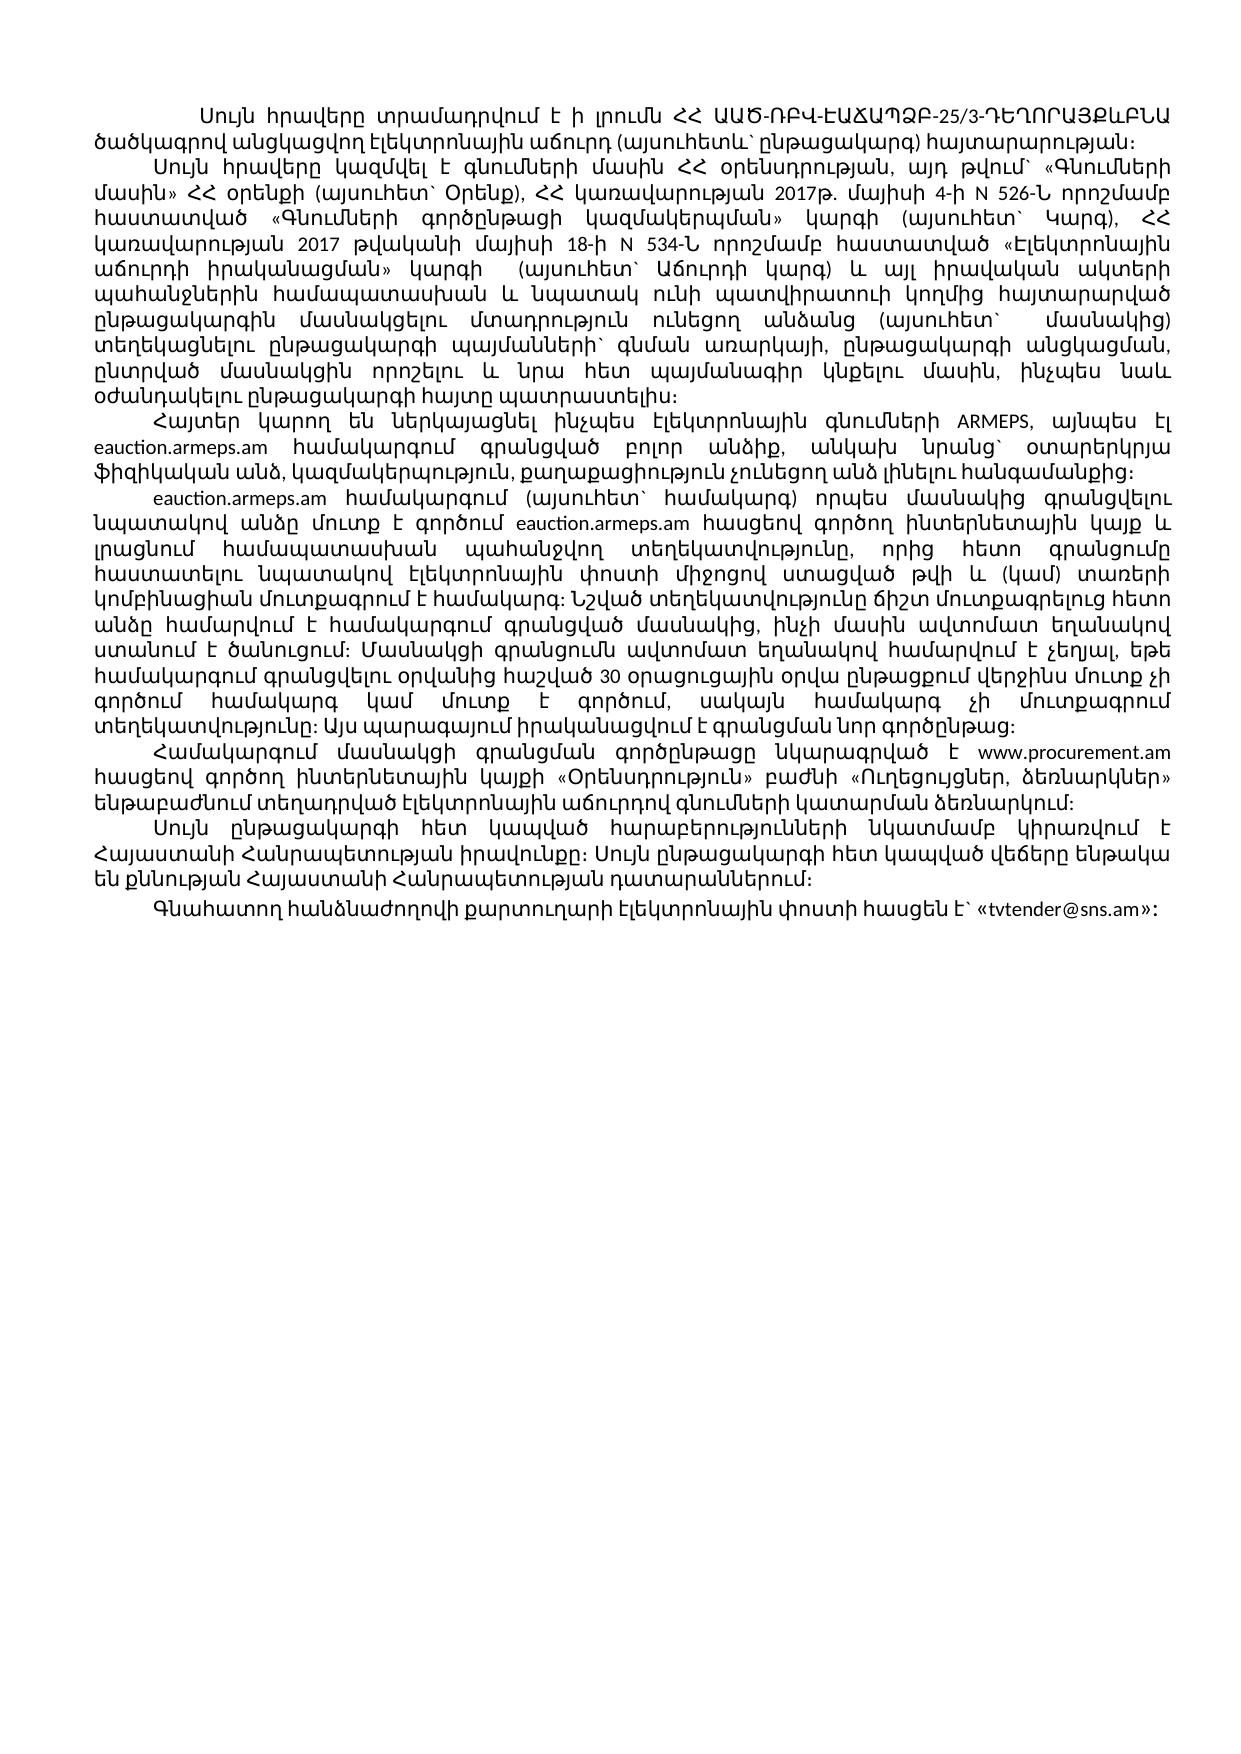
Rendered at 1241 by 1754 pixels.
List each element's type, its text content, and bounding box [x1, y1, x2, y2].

text Սույն հրավերը կազմվել է գնումների մասին ՀՀ օրենսդրության, այդ թվում` «Գնումների մասին» ՀՀ օրենքի (այսուհետ` Օրենք), ՀՀ կառավարության 2017թ. մայիսի 4-ի N 526-Ն որոշմամբ հաստատված «Գնումների գործընթացի կազմակերպման» կարգի (այսուհետ` Կարգ), ՀՀ կառավարության 2017 թվականի մայիսի 18-ի N 534-Ն որոշմամբ հաստատված «Էլեկտրոնային աճուրդի իրականացման» կարգի (այսուհետ` Աճուրդի կարգ) և այլ իրավական ակտերի պահանջներին համապատասխան և նպատակ ունի պատվիրատուի կողմից հայտարարված ընթացակարգին մասնակցելու մտադրություն ունեցող անձանց (այսուհետ` մասնակից) տեղեկացնելու ընթացակարգի պայմանների` գնման առարկայի, ընթացակարգի անցկացման, ընտրված մասնակցին որոշելու և նրա հետ պայմանագիր կնքելու մասին, ինչպես նաև օժանդակելու ընթացակարգի հայտը պատրաստելիս։ [94, 154, 1171, 409]
text Սույն հրավերը տրամադրվում է ի լրումն ՀՀ ԱԱԾ-ՌԲՎ-ԷԱՃԱՊՁԲ-25/3-ԴԵՂՈՐԱՅՔևԲՆԱ ծածկագրով անցկացվող էլեկտրոնային աճուրդ (այսուհետև` ընթացակարգ) հայտարարության։ [94, 104, 1171, 154]
text eauction.armeps.am համակարգում (այսուհետ` համակարգ) որպես մասնակից գրանցվելու նպատակով անձը մուտք է գործում eauction.armeps.am հասցեով գործող ինտերնետային կայք և լրացնում համապատասխան պահանջվող տեղեկատվությունը, որից հետո գրանցումը հաստատելու նպատակով էլեկտրոնային փոստի միջոցով ստացված թվի և (կամ) տառերի կոմբինացիան մուտքագրում է համակարգ: Նշված տեղեկատվությունը ճիշտ մուտքագրելուց հետո անձը համարվում է համակարգում գրանցված մասնակից, ինչի մասին ավտոմատ եղանակով ստանում է ծանուցում: Մասնակցի գրանցումն ավտոմատ եղանակով համարվում է չեղյալ, եթե համակարգում գրանցվելու օրվանից հաշված 30 օրացուցային օրվա ընթացքում վերջինս մուտք չի գործում համակարգ կամ մուտք է գործում, սակայն համակարգ չի մուտքագրում տեղեկատվությունը: Այս պարագայում իրականացվում է գրանցման նոր գործընթաց: [94, 485, 1171, 739]
text Հայտեր կարող են ներկայացնել ինչպես էլեկտրոնային գնումների ARMEPS, այնպես էլ eauction.armeps.am համակարգում գրանցված բոլոր անձիք, անկախ նրանց` օտարերկրյա ֆիզիկական անձ, կազմակերպություն, քաղաքացիություն չունեցող անձ լինելու հանգամանքից։ [94, 409, 1171, 485]
text Սույն ընթացակարգի հետ կապված հարաբերությունների նկատմամբ կիրառվում է Հայաստանի Հանրապետության իրավունքը։ Սույն ընթացակարգի հետ կապված վեճերը ենթակա են քննության Հայաստանի Հանրապետության դատարաններում։ [94, 815, 1171, 892]
text Գնահատող հանձնաժողովի քարտուղարի էլեկտրոնային փոստի հասցեն է` «tvtender@sns.am»: [94, 892, 1171, 922]
text Համակարգում մասնակցի գրանցման գործընթացը նկարագրված է www.procurement.am հասցեով գործող ինտերնետային կայքի «Օրենսդրություն» բաժնի «Ուղեցույցներ, ձեռնարկներ» ենթաբաժնում տեղադրված էլեկտրոնային աճուրդով գնումների կատարման ձեռնարկում: [94, 739, 1171, 815]
